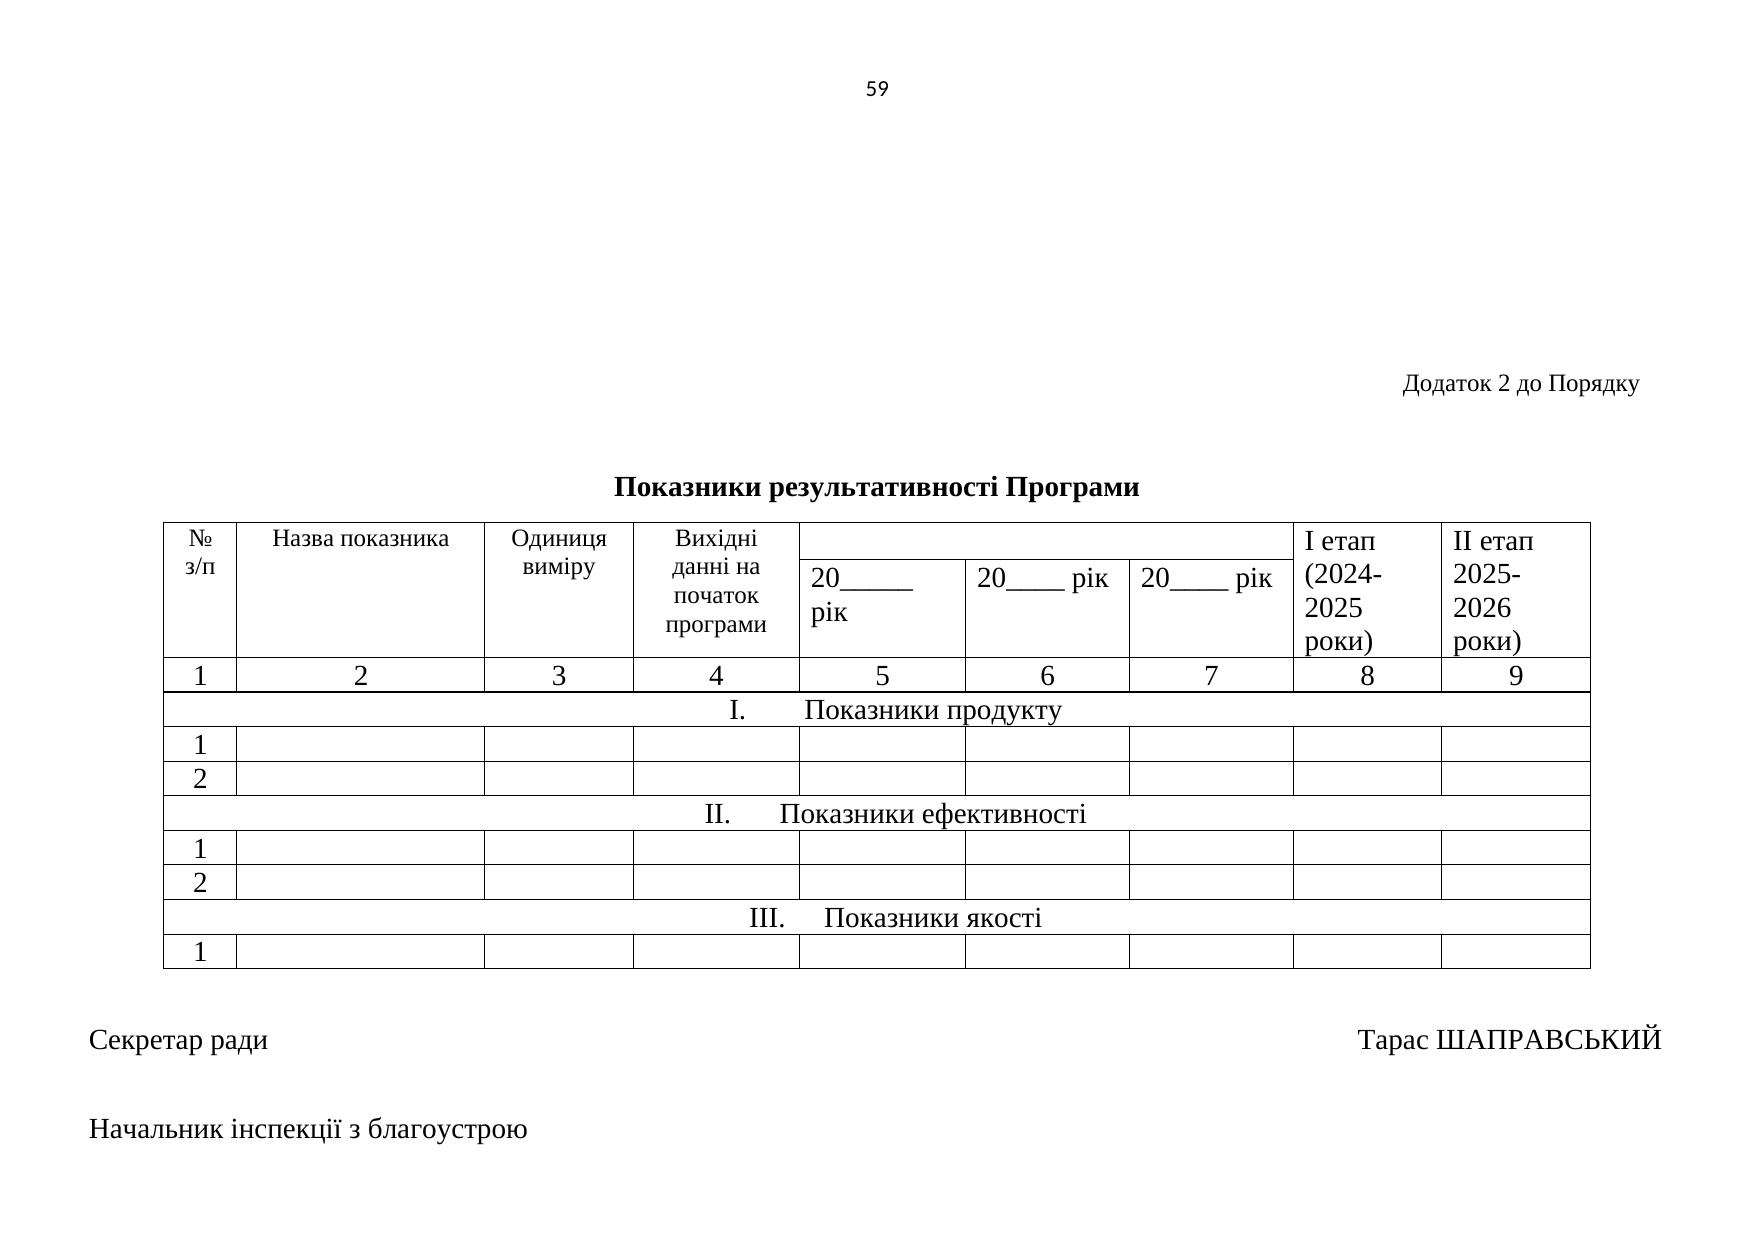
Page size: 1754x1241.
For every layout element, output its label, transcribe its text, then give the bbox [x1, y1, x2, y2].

table_cell [634, 727, 799, 761]
table_cell [1442, 727, 1590, 761]
table_cell [966, 935, 1129, 968]
table_cell [1294, 935, 1441, 968]
table_cell [800, 865, 965, 899]
table_cell 1 [164, 831, 236, 864]
table_cell [634, 831, 799, 864]
table_cell [1130, 762, 1293, 795]
table_cell 7 [1130, 658, 1293, 691]
table_cell 4 [634, 658, 799, 691]
table_cell 6 [966, 658, 1129, 691]
table_cell [1294, 831, 1441, 864]
table_cell [800, 727, 965, 761]
table_cell 2 [237, 658, 484, 691]
table_cell [800, 935, 965, 968]
table_cell 8 [1294, 658, 1441, 691]
table_cell [485, 762, 633, 795]
table_cell [1130, 935, 1293, 968]
table_cell [634, 762, 799, 795]
table_cell [237, 762, 484, 795]
text Показники результативності Програми [88, 469, 1665, 502]
table_cell 2 [164, 762, 236, 795]
table_cell [1130, 865, 1293, 899]
table_cell [1130, 727, 1293, 761]
table_header I етап (2024-2025 роки) [1294, 523, 1441, 657]
table_cell [485, 727, 633, 761]
table_cell 1 [164, 658, 236, 691]
table_cell 20____ рік [1130, 560, 1293, 657]
table_cell [237, 727, 484, 761]
table_cell [1442, 831, 1590, 864]
table_cell 1 [164, 935, 236, 968]
table_cell [966, 727, 1129, 761]
table_cell [634, 865, 799, 899]
table_cell 1 [164, 727, 236, 761]
table_cell Показники ефективності [164, 796, 1590, 830]
table_cell [237, 935, 484, 968]
table_cell [1442, 935, 1590, 968]
table_cell [800, 831, 965, 864]
table_cell [966, 865, 1129, 899]
table_header № з/п [164, 523, 236, 657]
table_header Вихідні данні на початок програми [634, 523, 799, 657]
table_cell Показники якості [164, 900, 1590, 933]
table_cell [1294, 727, 1441, 761]
table_cell [966, 762, 1129, 795]
table_cell [1130, 831, 1293, 864]
table_cell [1294, 762, 1441, 795]
table_header Одиниця виміру [485, 523, 633, 657]
table_header Назва показника [237, 523, 484, 657]
table_cell [800, 762, 965, 795]
table_cell 5 [800, 658, 965, 691]
table_cell [634, 935, 799, 968]
table_cell [485, 865, 633, 899]
table_header II етап 2025-2026 роки) [1442, 523, 1590, 657]
table_cell [1294, 865, 1441, 899]
table_cell 3 [485, 658, 633, 691]
table_cell 2 [164, 865, 236, 899]
text Додаток 2 до Порядку [1403, 368, 1665, 397]
table_cell [237, 831, 484, 864]
table_cell [237, 865, 484, 899]
table_cell 9 [1442, 658, 1590, 691]
table_header [800, 523, 1293, 559]
table_cell [966, 831, 1129, 864]
table_cell [1442, 762, 1590, 795]
text Секретар ради Тарас ШАПРАВСЬКИЙ [88, 1022, 1665, 1056]
table_cell [485, 935, 633, 968]
table_cell 20_____ рік [800, 560, 965, 657]
text Начальник інспекції з благоустрою [88, 1111, 1665, 1144]
table_cell [1442, 865, 1590, 899]
table_cell [485, 831, 633, 864]
table_cell Показники продукту [164, 693, 1590, 726]
table_cell 20____ рік [966, 560, 1129, 657]
